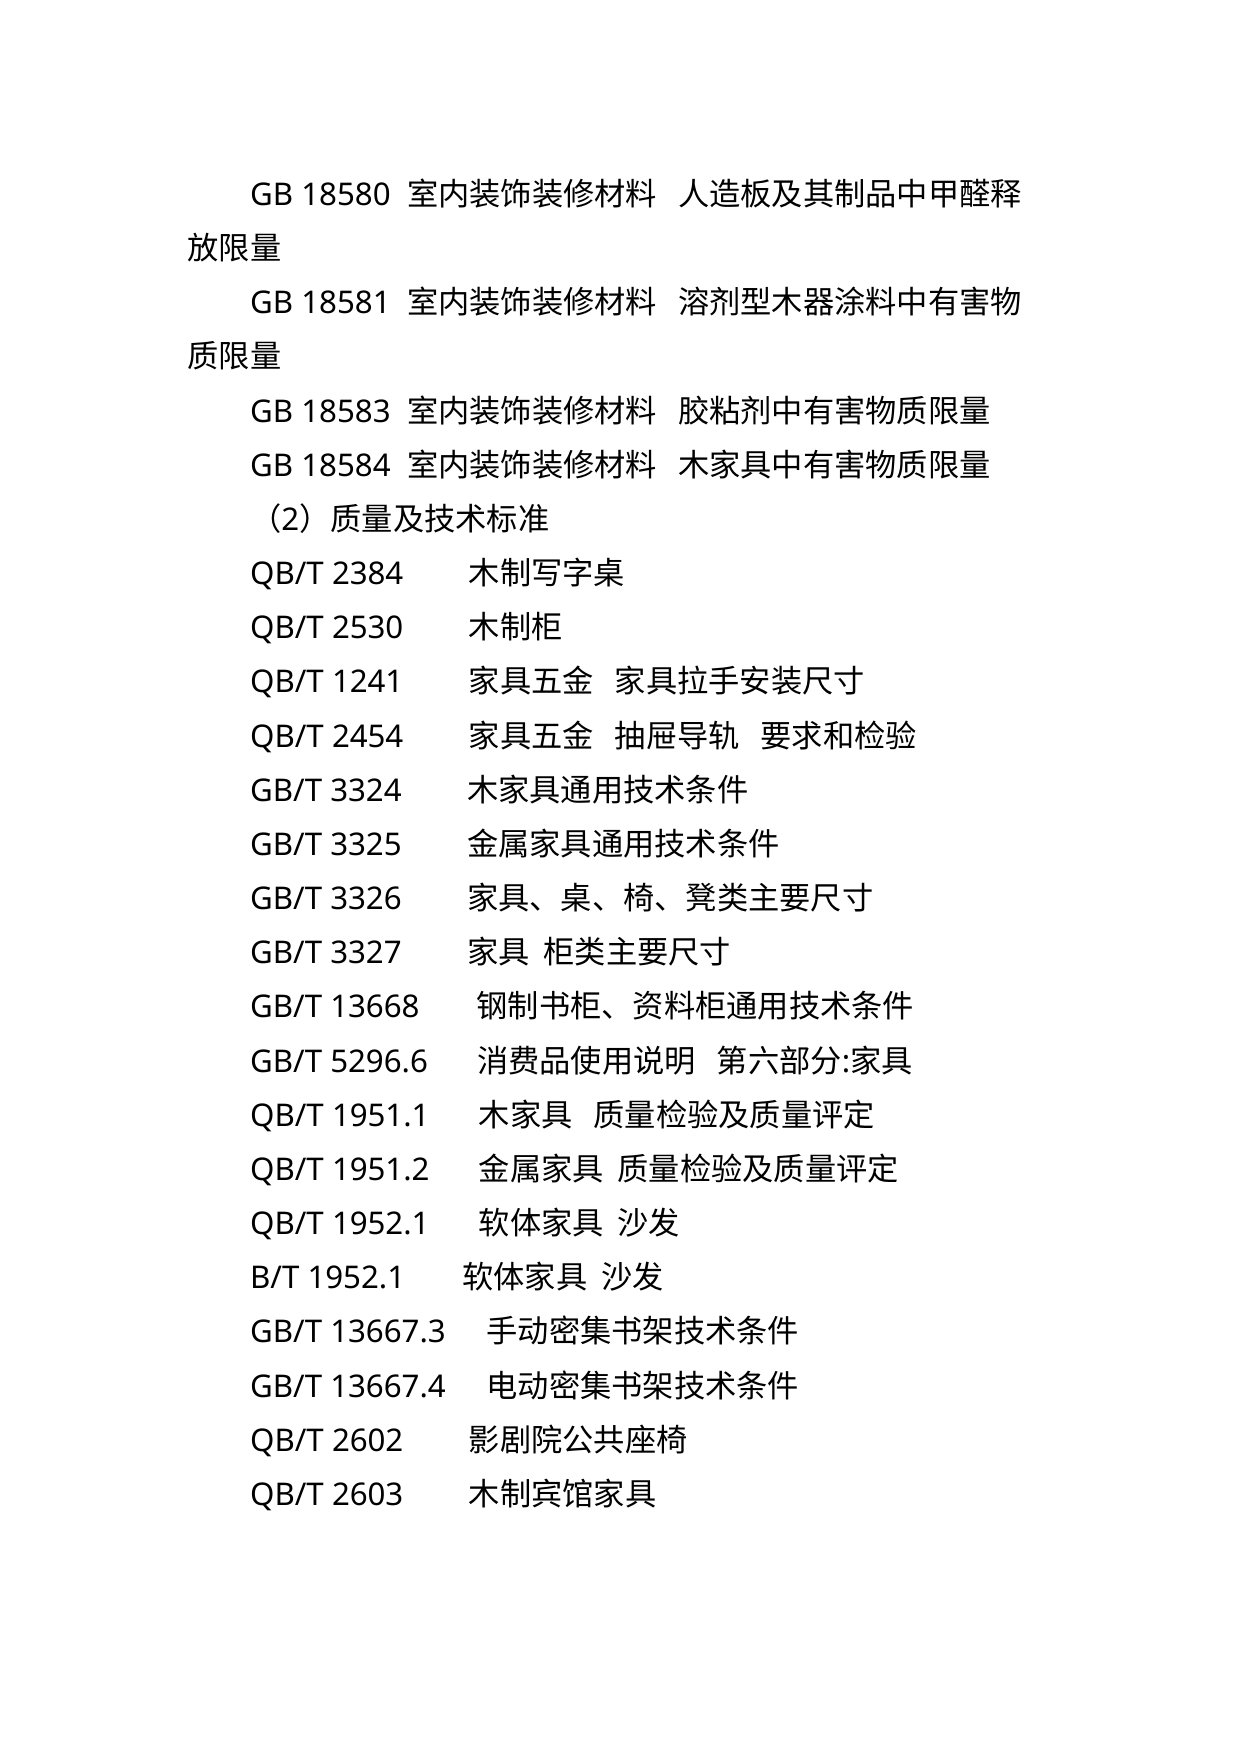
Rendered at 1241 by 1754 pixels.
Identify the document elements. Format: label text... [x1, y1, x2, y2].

text GB/T 13668 钢制书柜、资料柜通用技术条件 [187, 974, 1053, 1029]
text QB/T 2530 木制柜 [187, 595, 1053, 649]
text GB 18584 室内装饰装修材料 木家具中有害物质限量 [187, 433, 1053, 487]
text QB/T 1951.2 金属家具 质量检验及质量评定 [187, 1137, 1053, 1191]
text GB 18583 室内装饰装修材料 胶粘剂中有害物质限量 [187, 379, 1053, 433]
text B/T 1952.1 软体家具 沙发 [187, 1245, 1053, 1299]
text GB/T 5296.6 消费品使用说明 第六部分:家具 [187, 1029, 1053, 1083]
text QB/T 1952.1 软体家具 沙发 [187, 1191, 1053, 1245]
text （2）质量及技术标准 [187, 487, 1053, 541]
text QB/T 2602 影剧院公共座椅 [187, 1408, 1053, 1462]
text GB 18581 室内装饰装修材料 溶剂型木器涂料中有害物质限量 [187, 270, 1053, 379]
text GB/T 13667.3 手动密集书架技术条件 [187, 1299, 1053, 1354]
text QB/T 1241 家具五金 家具拉手安装尺寸 [187, 649, 1053, 704]
text QB/T 1951.1 木家具 质量检验及质量评定 [187, 1083, 1053, 1137]
text QB/T 2384 木制写字桌 [187, 541, 1053, 595]
text GB/T 3327 家具 柜类主要尺寸 [187, 920, 1053, 974]
text QB/T 2454 家具五金 抽屉导轨 要求和检验 [187, 704, 1053, 758]
text GB/T 3326 家具、桌、椅、凳类主要尺寸 [187, 866, 1053, 920]
text QB/T 2603 木制宾馆家具 [187, 1462, 1053, 1516]
text GB/T 3325 金属家具通用技术条件 [187, 812, 1053, 866]
text GB/T 13667.4 电动密集书架技术条件 [187, 1354, 1053, 1408]
text GB 18580 室内装饰装修材料 人造板及其制品中甲醛释放限量 [187, 162, 1053, 270]
text GB/T 3324 木家具通用技术条件 [187, 758, 1053, 812]
